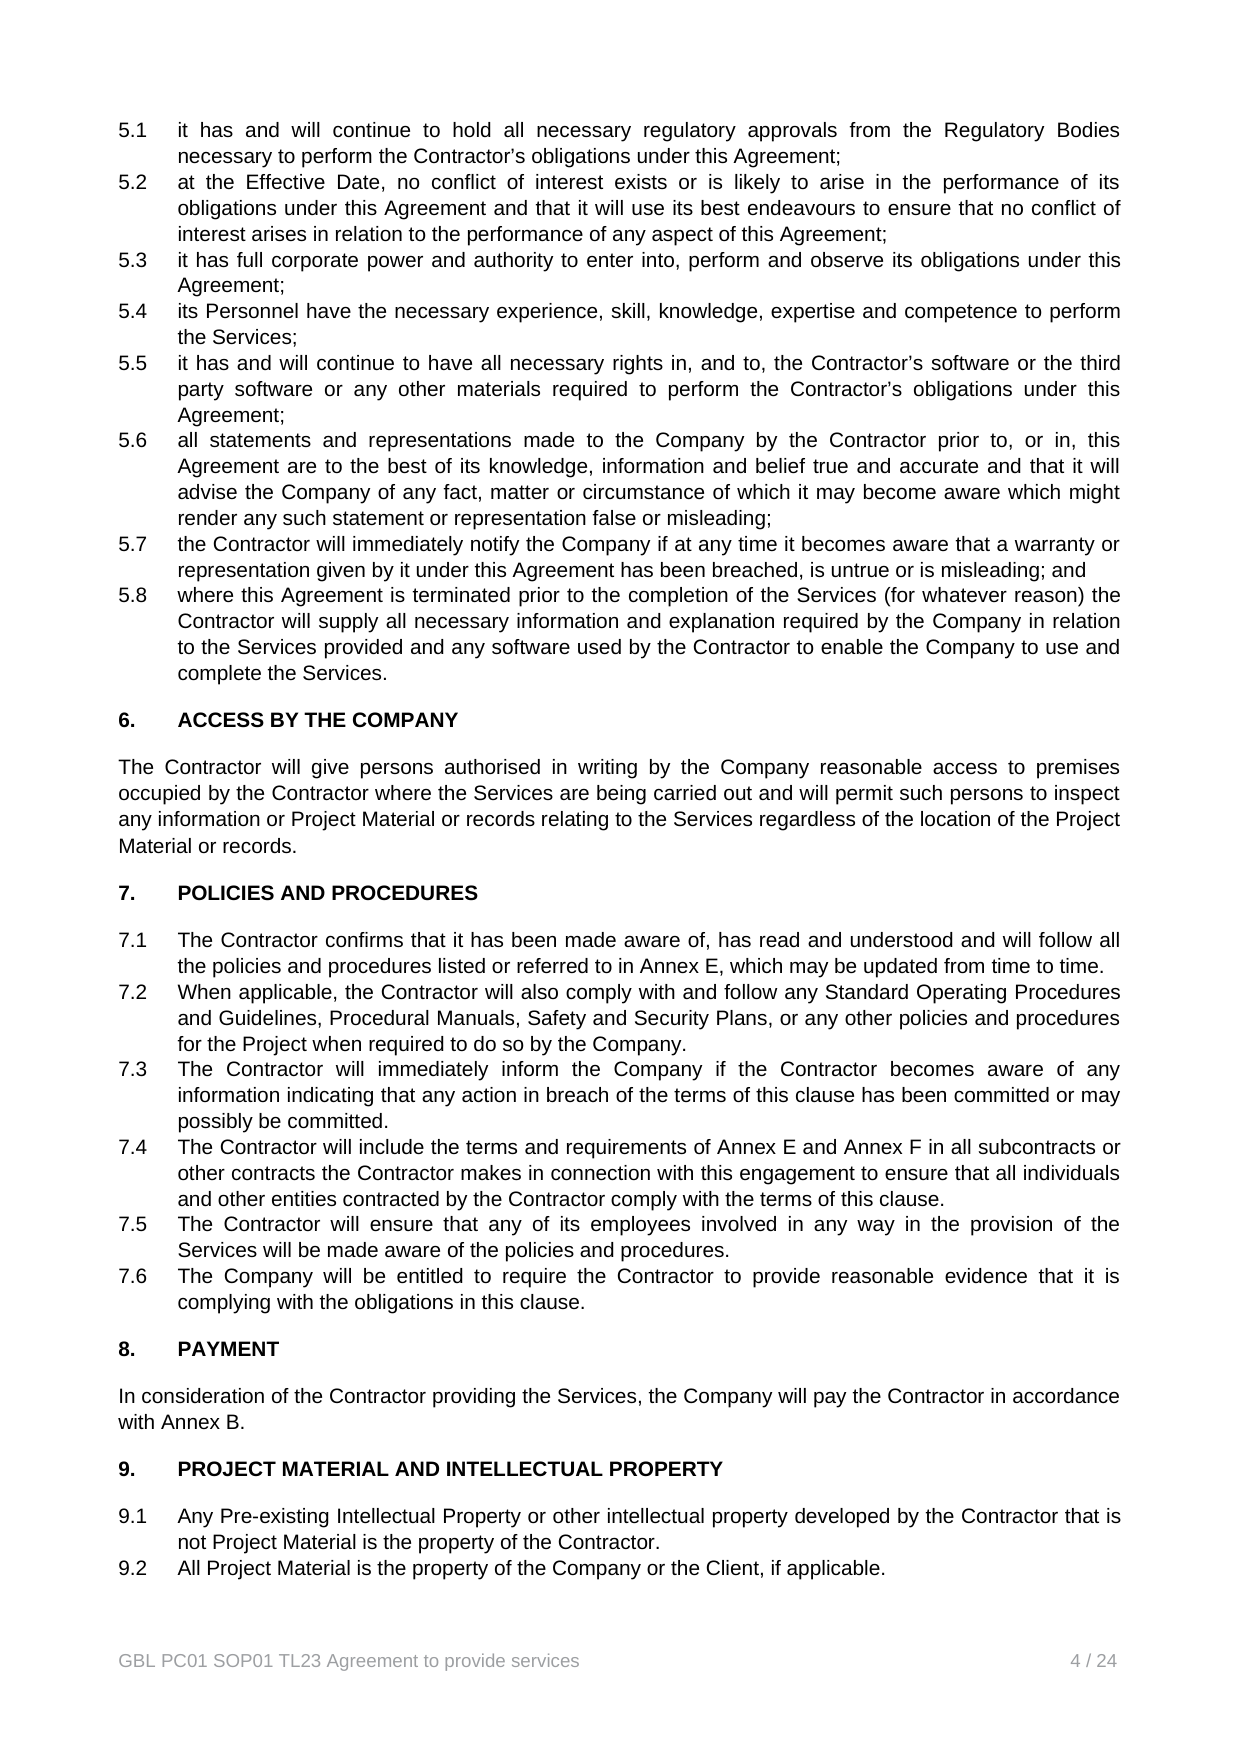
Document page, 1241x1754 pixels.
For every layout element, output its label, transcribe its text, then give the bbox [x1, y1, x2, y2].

list When applicable, the Contractor will also comply with and follow any Standard Operating Procedures and Guidelines, Procedural Manuals, Safety and Security Plans, or any other policies and procedures for the Project when required to do so by the Company. [118, 980, 1122, 1055]
list The Contractor will immediately inform the Company if the Contractor becomes aware of any information indicating that any action in breach of the terms of this clause has been committed or may possibly be committed. [118, 1057, 1122, 1133]
list all statements and representations made to the Company by the Contractor prior to, or in, this Agreement are to the best of its knowledge, information and belief true and accurate and that it will advise the Company of any fact, matter or circumstance of which it may become aware which might render any such statement or representation false or misleading; [118, 428, 1122, 530]
list at the Effective Date, no conflict of interest exists or is likely to arise in the performance of its obligations under this Agreement and that it will use its best endeavours to ensure that no conflict of interest arises in relation to the performance of any aspect of this Agreement; [118, 170, 1122, 246]
list PAYMENT [118, 1336, 1122, 1360]
list The Contractor confirms that it has been made aware of, has read and understood and will follow all the policies and procedures listed or referred to in Annex E, which may be updated from time to time. [118, 928, 1122, 978]
list the Contractor will immediately notify the Company if at any time it becomes aware that a warranty or representation given by it under this Agreement has been breached, is untrue or is misleading; and [118, 532, 1122, 581]
text In consideration of the Contractor providing the Services, the Company will pay the Contractor in accordance with Annex B. [118, 1383, 1122, 1434]
list ACCESS BY THE COMPANY [118, 707, 1122, 731]
text The Contractor will give persons authorised in writing by the Company reasonable access to premises occupied by the Contractor where the Services are being carried out and will permit such persons to inspect any information or Project Material or records relating to the Services regardless of the location of the Project Material or records. [118, 754, 1122, 858]
list The Contractor will ensure that any of its employees involved in any way in the provision of the Services will be made aware of the policies and procedures. [118, 1212, 1122, 1262]
list PROJECT MATERIAL AND INTELLECTUAL PROPERTY [118, 1457, 1122, 1481]
list The Contractor will include the terms and requirements of Annex E and Annex F in all subcontracts or other contracts the Contractor makes in connection with this engagement to ensure that all individuals and other entities contracted by the Contractor comply with the terms of this clause. [118, 1135, 1122, 1210]
list POLICIES AND PROCEDURES [118, 881, 1122, 905]
list it has full corporate power and authority to enter into, perform and observe its obligations under this Agreement; [118, 247, 1122, 297]
list The Company will be entitled to require the Contractor to provide reasonable evidence that it is complying with the obligations in this clause. [118, 1264, 1122, 1314]
list its Personnel have the necessary experience, skill, knowledge, expertise and competence to perform the Services; [118, 299, 1122, 349]
list where this Agreement is terminated prior to the completion of the Services (for whatever reason) the Contractor will supply all necessary information and explanation required by the Company in relation to the Services provided and any software used by the Contractor to enable the Company to use and complete the Services. [118, 583, 1122, 685]
list it has and will continue to have all necessary rights in, and to, the Contractor’s software or the third party software or any other materials required to perform the Contractor’s obligations under this Agreement; [118, 351, 1122, 426]
list All Project Material is the property of the Company or the Client, if applicable. [118, 1556, 1122, 1580]
list it has and will continue to hold all necessary regulatory approvals from the Regulatory Bodies necessary to perform the Contractor’s obligations under this Agreement; [118, 118, 1122, 168]
list Any Pre-existing Intellectual Property or other intellectual property developed by the Contractor that is not Project Material is the property of the Contractor. [118, 1504, 1122, 1554]
